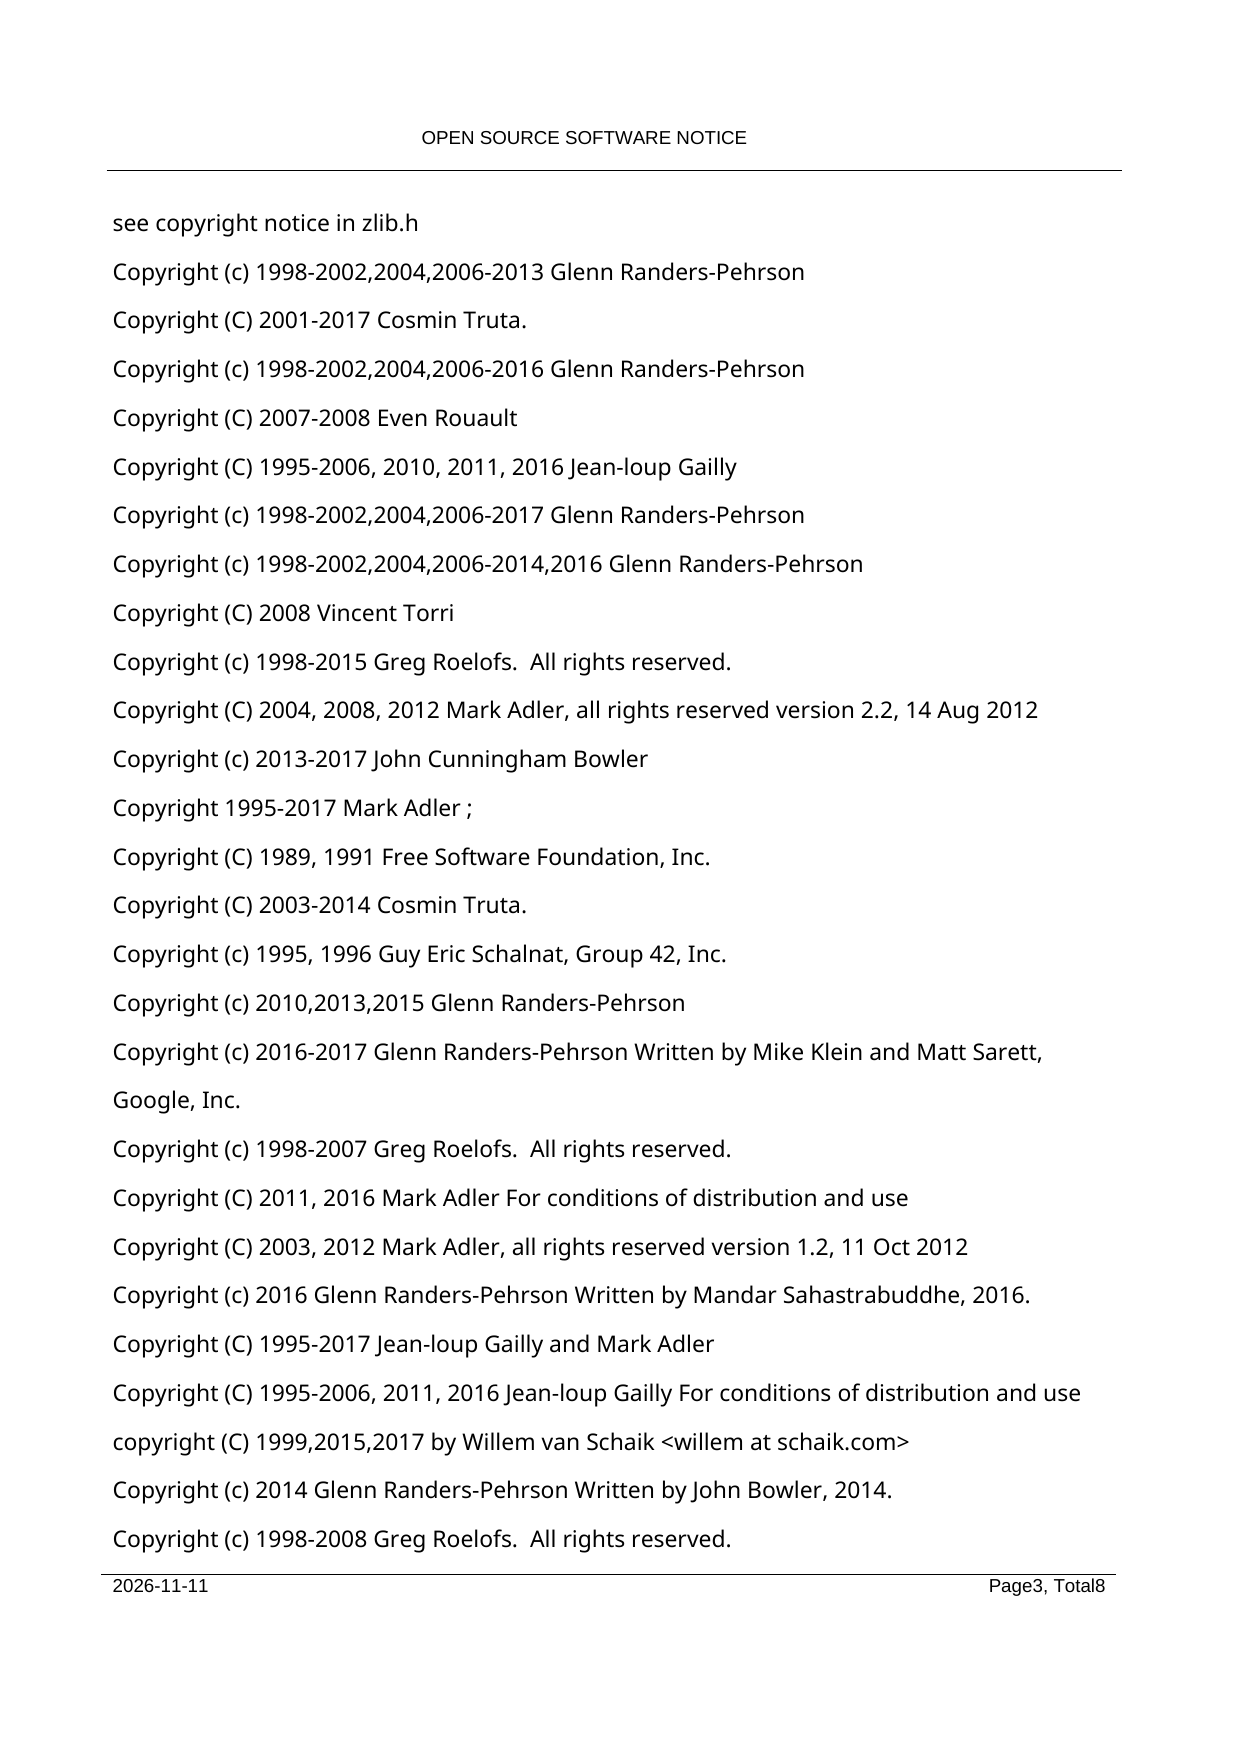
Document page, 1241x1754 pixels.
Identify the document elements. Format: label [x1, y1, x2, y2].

text [112, 206, 1128, 1555]
